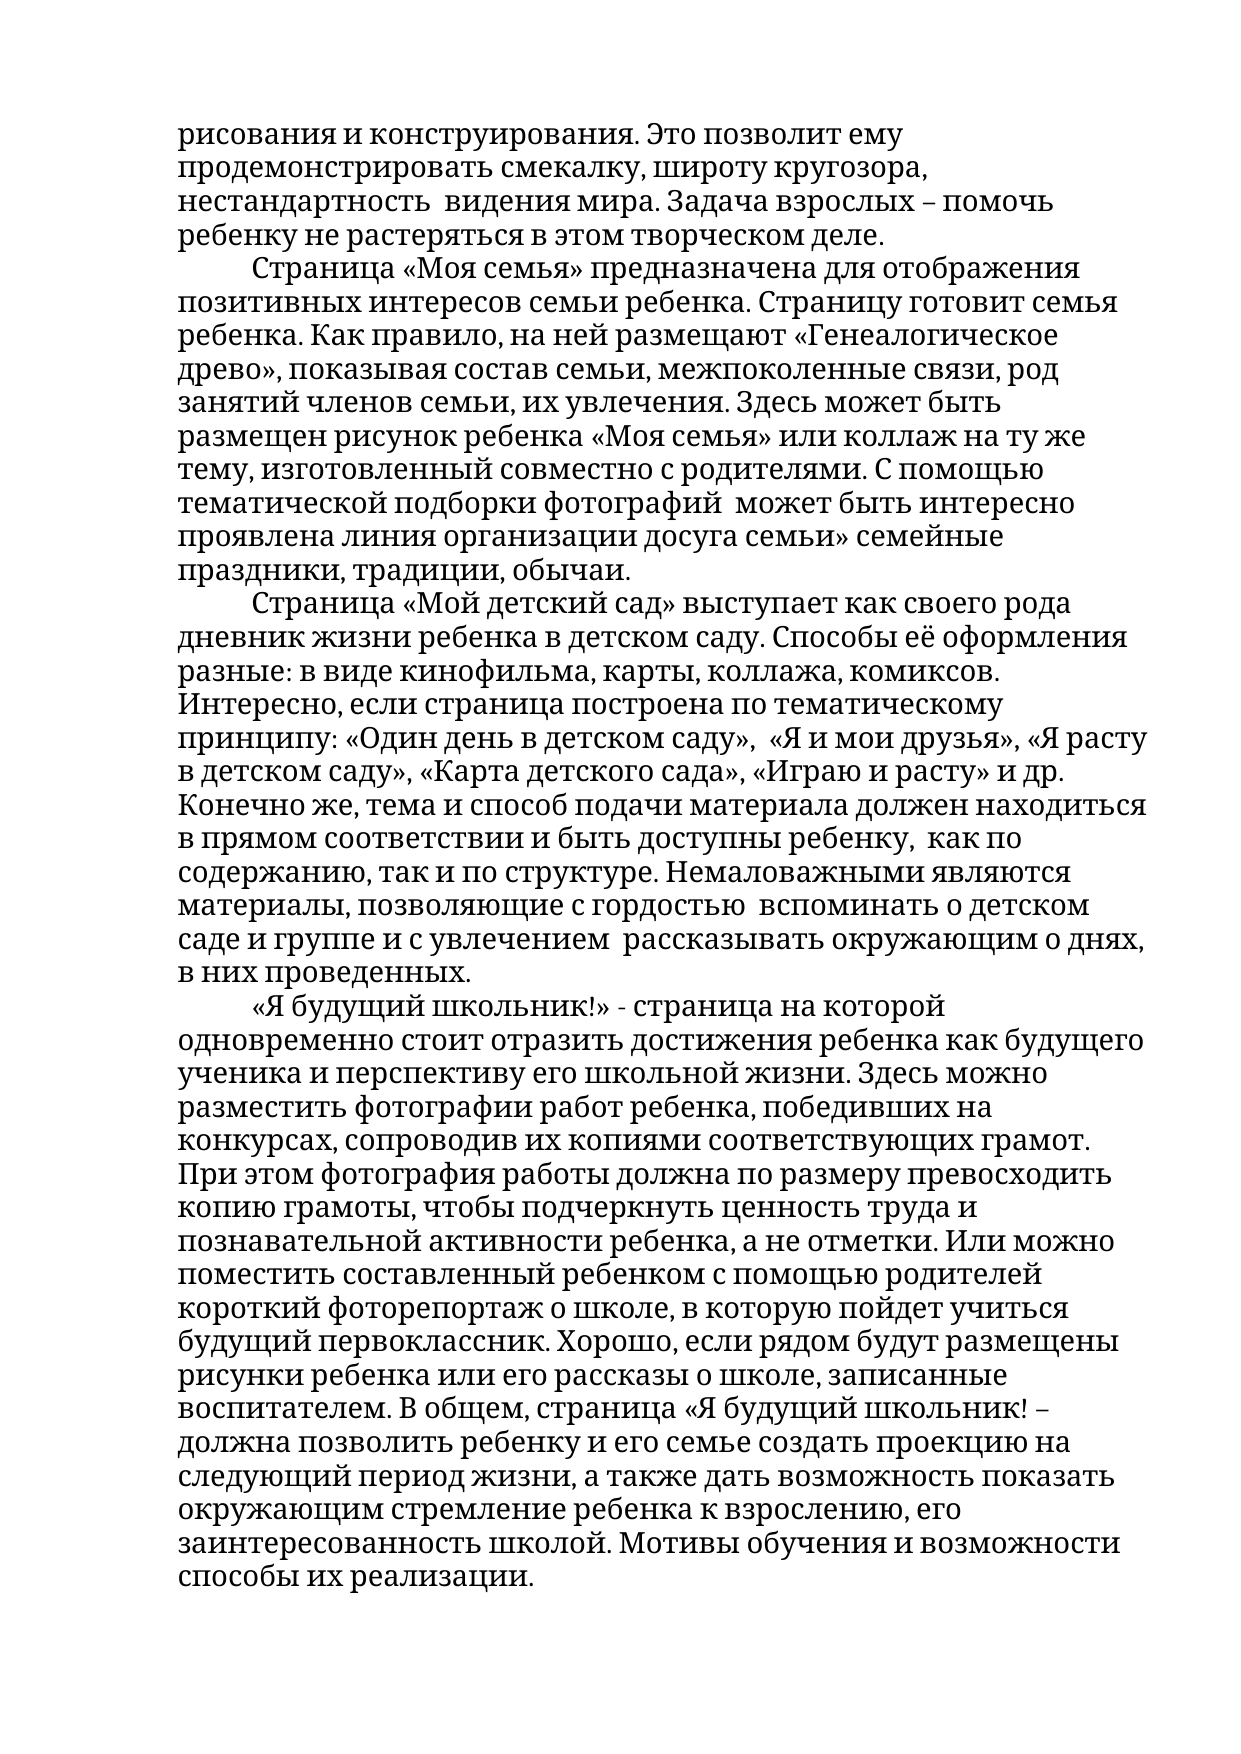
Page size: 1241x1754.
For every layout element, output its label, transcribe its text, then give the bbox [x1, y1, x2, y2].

text «Я будущий школьник!» - страница на которой одновременно стоит отразить достижения ребенка как будущего ученика и перспективу его школьной жизни. Здесь можно разместить фотографии работ ребенка, победивших на конкурсах, сопроводив их копиями соответствующих грамот. При этом фотография работы должна по размеру превосходить копию грамоты, чтобы подчеркнуть ценность труда и познавательной активности ребенка, а не отметки. Или можно поместить составленный ребенком с помощью родителей короткий фоторепортаж о школе, в которую пойдет учиться будущий первоклассник. Хорошо, если рядом будут размещены рисунки ребенка или его рассказы о школе, записанные воспитателем. В общем, страница «Я будущий школьник! – должна позволить ребенку и его семье создать проекцию на следующий период жизни, а также дать возможность показать окружающим стремление ребенка к взрослению, его заинтересованность школой. Мотивы обучения и возможности способы их реализации. [177, 990, 1152, 1594]
text Страница «Моя семья» предназначена для отображения позитивных интересов семьи ребенка. Страницу готовит семья ребенка. Как правило, на ней размещают «Генеалогическое древо», показывая состав семьи, межпоколенные связи, род занятий членов семьи, их увлечения. Здесь может быть размещен рисунок ребенка «Моя семья» или коллаж на ту же тему, изготовленный совместно с родителями. С помощью тематической подборки фотографий может быть интересно проявлена линия организации досуга семьи» семейные праздники, традиции, обычаи. [177, 252, 1152, 588]
text Страница «Мой детский сад» выступает как своего рода дневник жизни ребенка в детском саду. Способы её оформления разные: в виде кинофильма, карты, коллажа, комиксов. Интересно, если страница построена по тематическому принципу: «Один день в детском саду», «Я и мои друзья», «Я расту в детском саду», «Карта детского сада», «Играю и расту» и др. Конечно же, тема и способ подачи материала должен находиться в прямом соответствии и быть доступны ребенку, как по содержанию, так и по структуре. Немаловажными являются материалы, позволяющие с гордостью вспоминать о детском саде и группе и с увлечением рассказывать окружающим о днях, в них проведенных. [177, 588, 1152, 990]
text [177, 118, 1152, 252]
